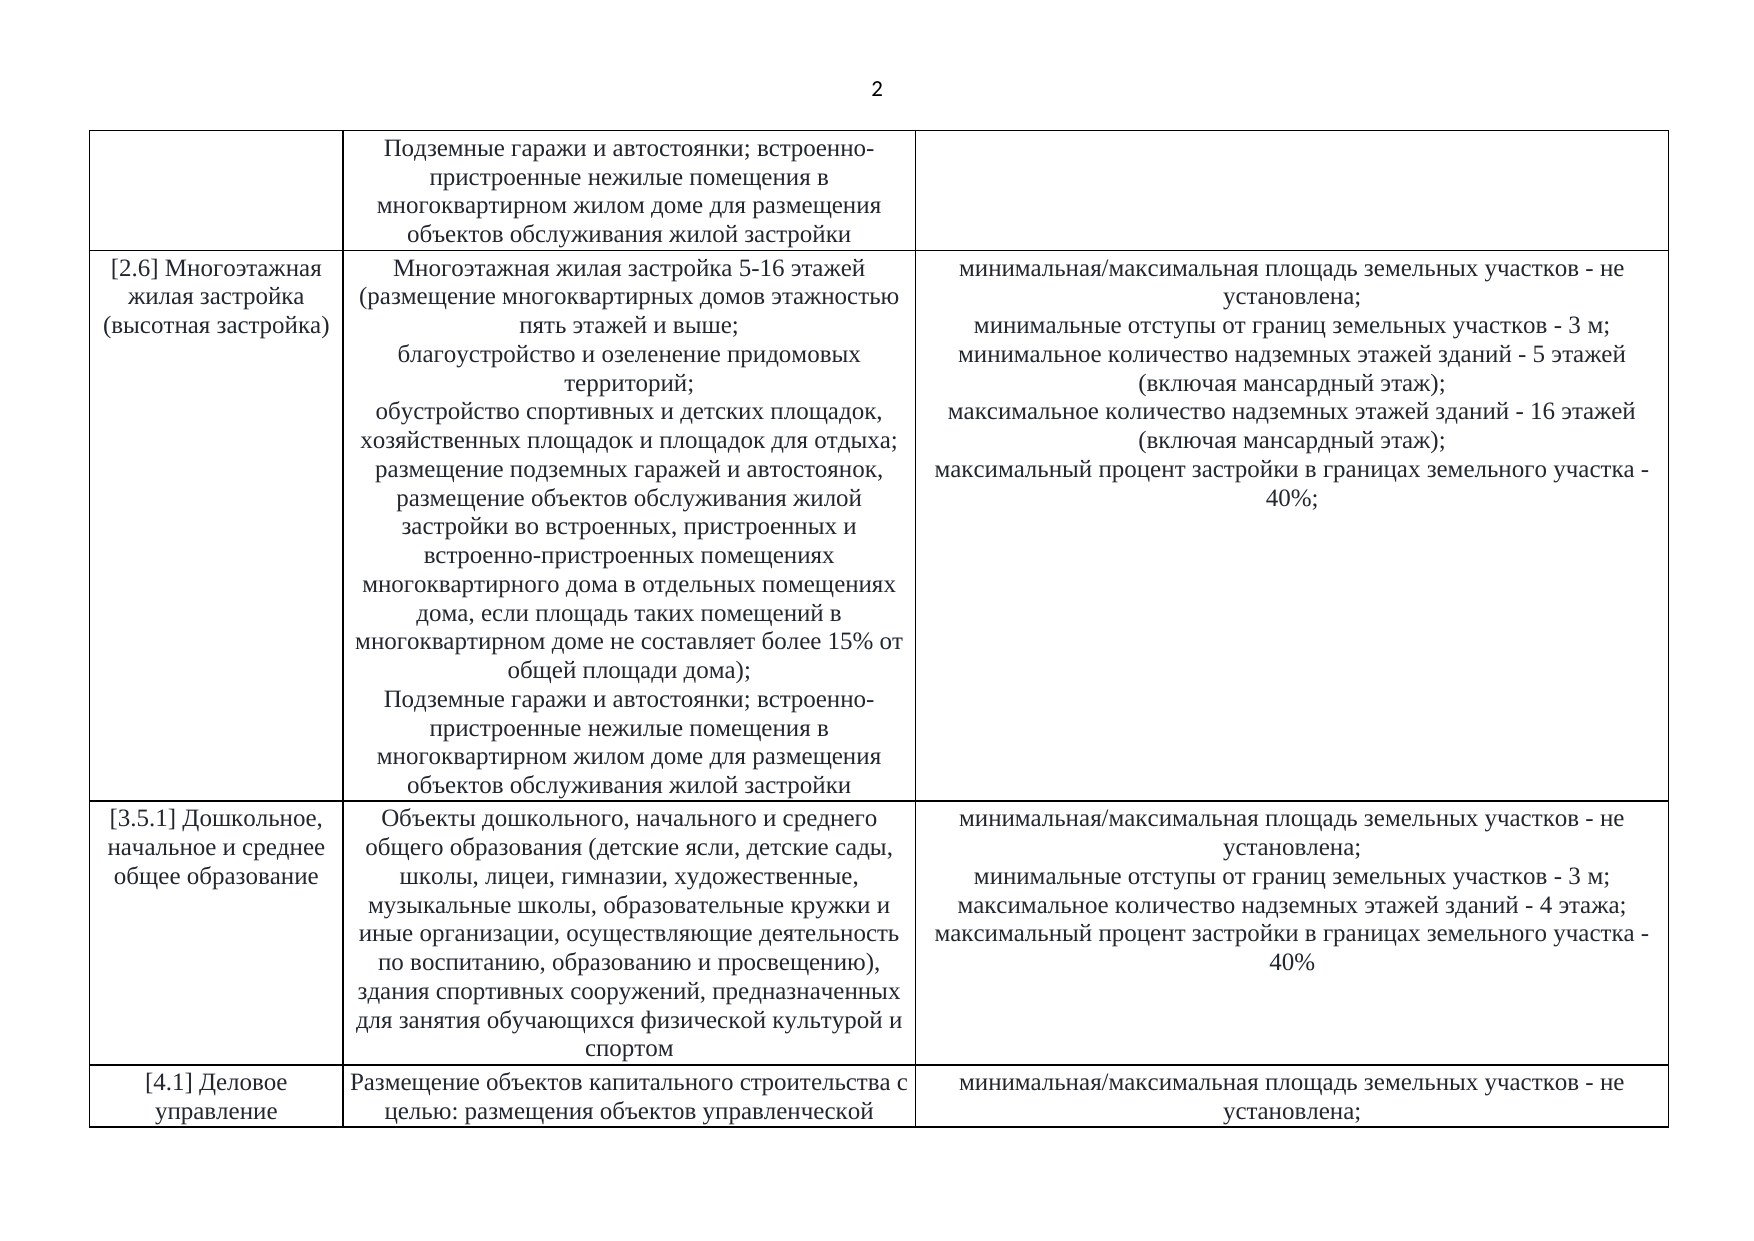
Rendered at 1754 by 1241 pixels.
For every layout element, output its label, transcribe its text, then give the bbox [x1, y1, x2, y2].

table_cell минимальная/максимальная площадь земельных участков - не установлена; минимальные отступы от границ земельных участков - 3 м; максимальное количество надземных этажей зданий - 4 этажа; максимальный процент застройки в границах земельного участка - 40% [916, 802, 1668, 1064]
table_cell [90, 131, 342, 249]
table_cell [916, 1066, 1668, 1126]
table_cell минимальная/максимальная площадь земельных участков - не установлена; минимальные отступы от границ земельных участков - 3 м; минимальное количество надземных этажей зданий - 5 этажей (включая мансардный этаж); максимальное количество надземных этажей зданий - 16 этажей (включая мансардный этаж); максимальный процент застройки в границах земельного участка - 40%; [916, 251, 1668, 800]
table_cell [2.6] Многоэтажная жилая застройка (высотная застройка) [90, 251, 342, 800]
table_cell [344, 1066, 915, 1126]
table_cell Объекты дошкольного, начального и среднего общего образования (детские ясли, детские сады, школы, лицеи, гимназии, художественные, музыкальные школы, образовательные кружки и иные организации, осуществляющие деятельность по воспитанию, образованию и просвещению), здания спортивных сооружений, предназначенных для занятия обучающихся физической культурой и спортом [344, 802, 915, 1064]
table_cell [90, 1066, 342, 1126]
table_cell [916, 131, 1668, 249]
table_cell Многоэтажная жилая застройка 5-16 этажей (размещение многоквартирных домов этажностью пять этажей и выше; благоустройство и озеленение придомовых территорий; обустройство спортивных и детских площадок, хозяйственных площадок и площадок для отдыха; размещение подземных гаражей и автостоянок, размещение объектов обслуживания жилой застройки во встроенных, пристроенных и встроенно-пристроенных помещениях многоквартирного дома в отдельных помещениях дома, если площадь таких помещений в многоквартирном доме не составляет более 15% от общей площади дома); Подземные гаражи и автостоянки; встроенно-пристроенные нежилые помещения в многоквартирном жилом доме для размещения объектов обслуживания жилой застройки [344, 251, 915, 800]
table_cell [344, 131, 915, 249]
table_cell [3.5.1] Дошкольное, начальное и среднее общее образование [90, 802, 342, 1064]
